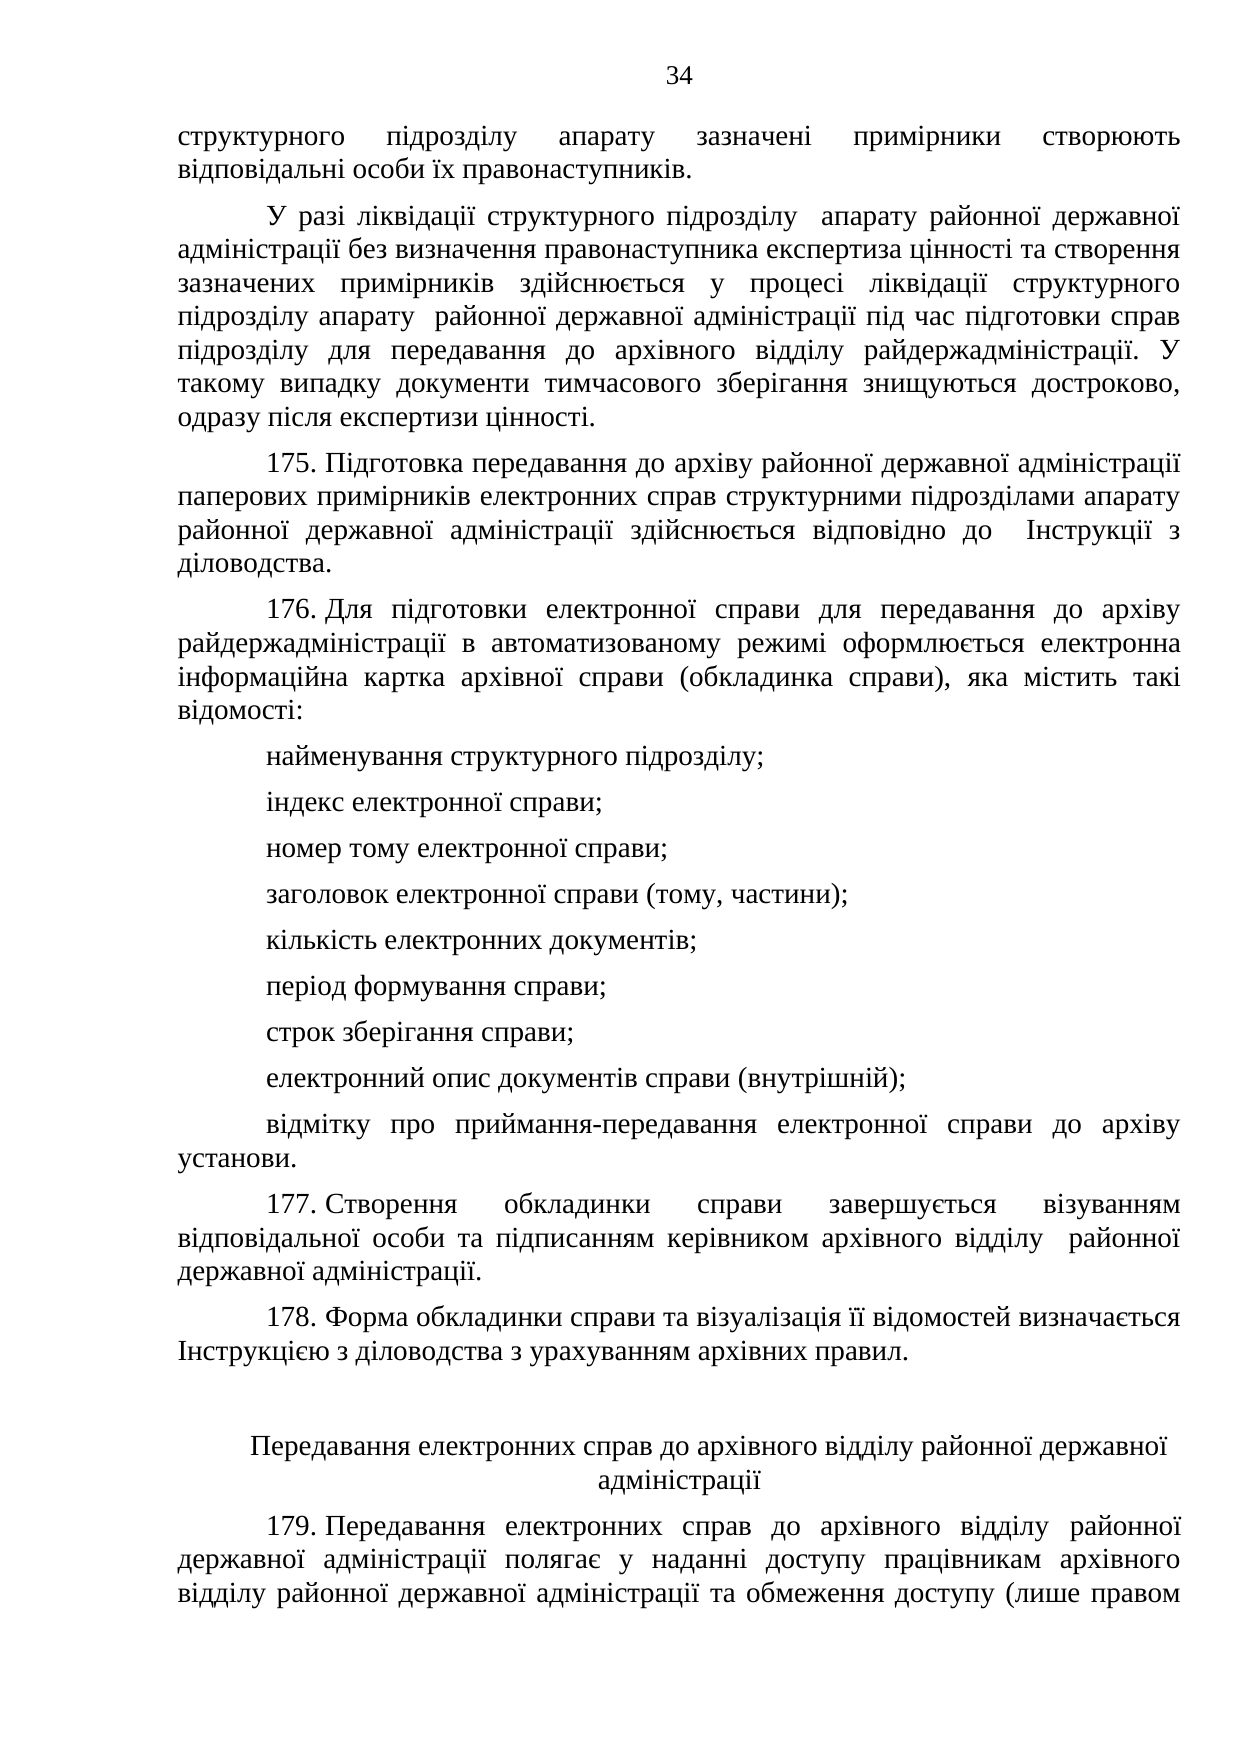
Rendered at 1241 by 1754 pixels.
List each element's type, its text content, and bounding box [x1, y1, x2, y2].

list Для підготовки електронної справи для передавання до архіву райдержадміністрації в автоматизованому режимі оформлюється електронна інформаційна картка архівної справи (обкладинка справи), яка містить такі відомості: [177, 592, 1181, 726]
text кількість електронних документів; [177, 922, 1181, 956]
text електронний опис документів справи (внутрішній); [177, 1061, 1181, 1094]
text У разі ліквідації структурного підрозділу апарату районної державної адміністрації без визначення правонаступника експертиза цінності та створення зазначених примірників здійснюється у процесі ліквідації структурного підрозділу апарату районної державної адміністрації під час підготовки справ підрозділу для передавання до архівного відділу райдержадміністрації. У такому випадку документи тимчасового зберігання знищуються достроково, одразу після експертизи цінності. [177, 198, 1181, 432]
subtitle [177, 1508, 1181, 1608]
text індекс електронної справи; [177, 784, 1181, 818]
subtitle Форма обкладинки справи та візуалізація її відомостей визначається Інструкцією з діловодства з урахуванням архівних правил. [177, 1299, 1181, 1366]
text Передавання електронних справ до архівного відділу районної державної адміністрації [177, 1428, 1181, 1495]
text строк зберігання справи; [177, 1014, 1181, 1048]
subtitle Створення обкладинки справи завершується візуванням відповідальної особи та підписанням керівником архівного відділу районної державної адміністрації. [177, 1186, 1181, 1287]
text номер тому електронної справи; [177, 830, 1181, 864]
text заголовок електронної справи (тому, частини); [177, 876, 1181, 910]
subtitle Підготовка передавання до архіву районної державної адміністрації паперових примірників електронних справ структурними підрозділами апарату районної державної адміністрації здійснюється відповідно до Інструкції з діловодства. [177, 445, 1181, 579]
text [177, 118, 1181, 185]
text відмітку про приймання-передавання електронної справи до архіву установи. [177, 1107, 1181, 1174]
text період формування справи; [177, 968, 1181, 1002]
text найменування структурного підрозділу; [177, 738, 1181, 772]
